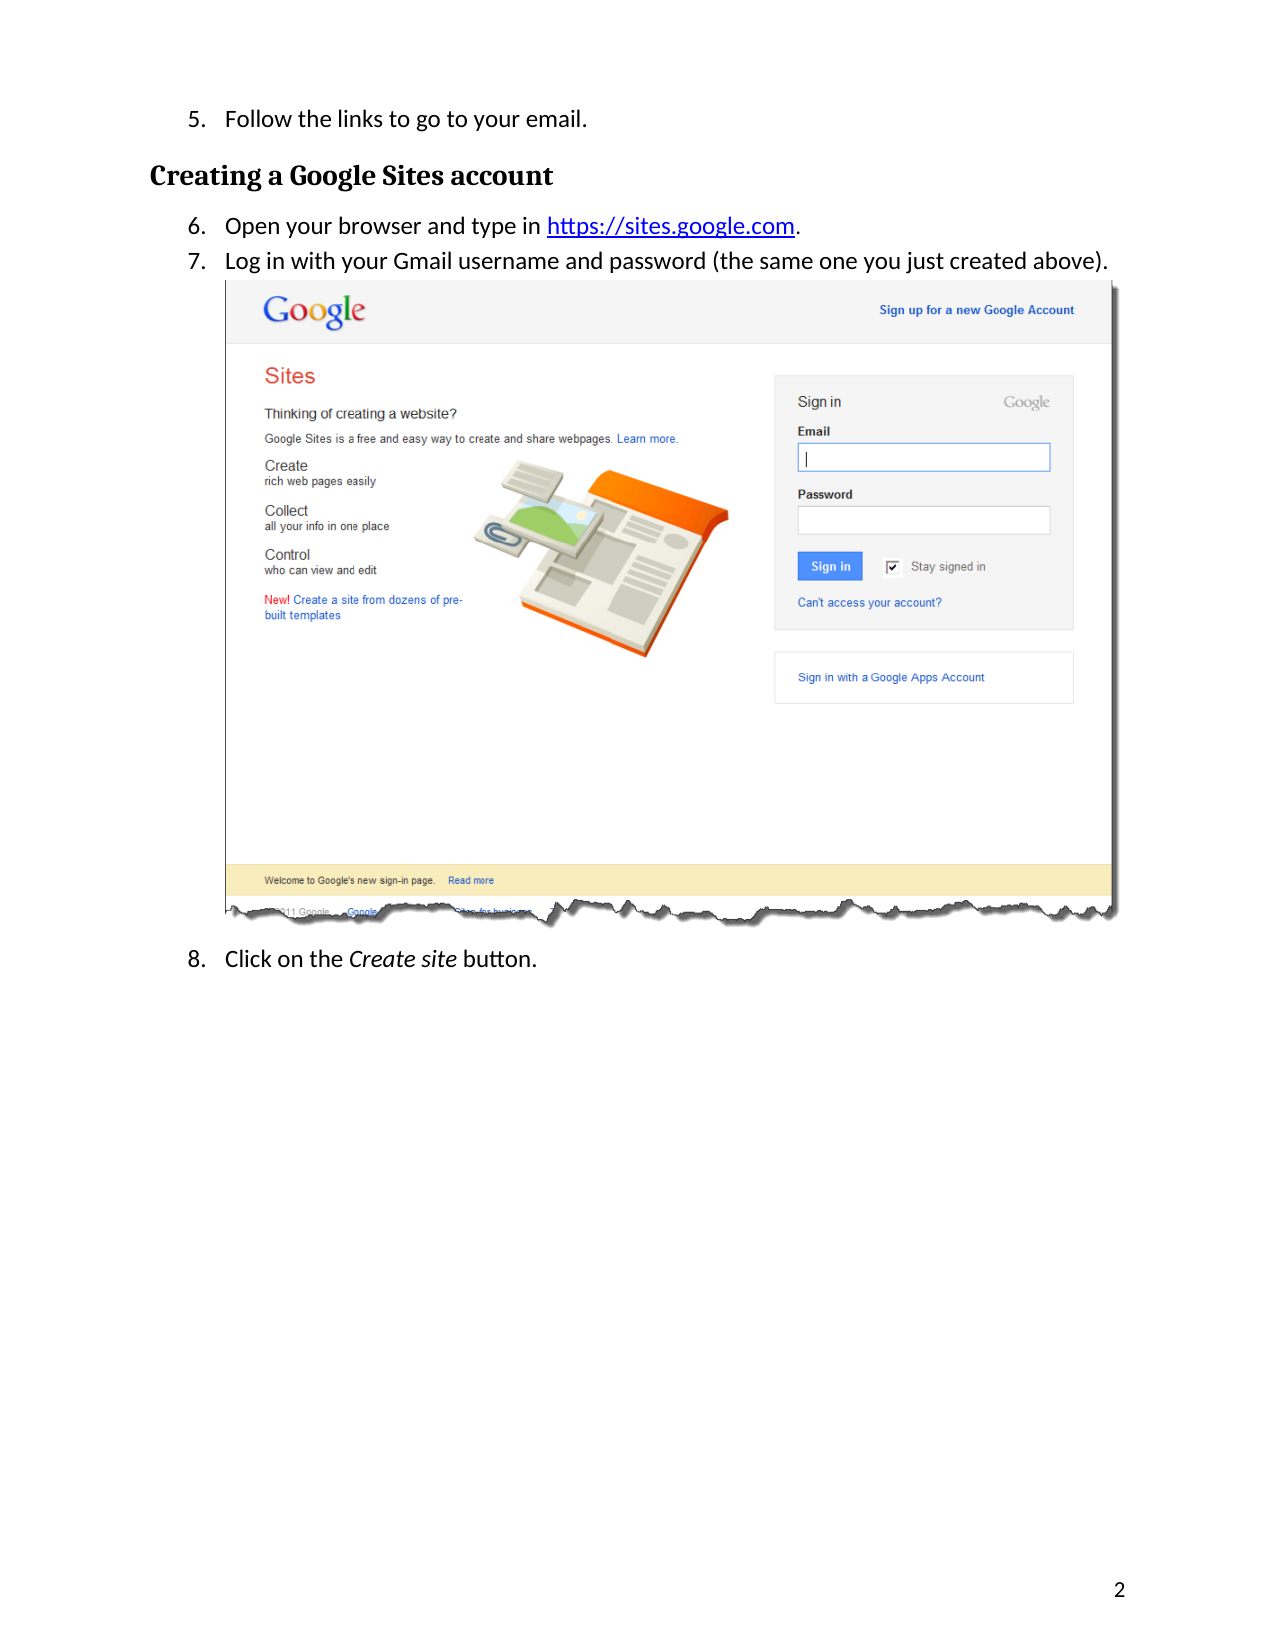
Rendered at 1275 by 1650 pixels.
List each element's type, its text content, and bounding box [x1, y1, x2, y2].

list Follow the links to go to your email. [187, 103, 1125, 134]
list Open your browser and type in https://sites.google.com. [187, 210, 1125, 241]
subtitle Creating a Google Sites account [150, 159, 1125, 192]
list Log in with your Gmail username and password (the same one you just created above). [187, 245, 1125, 276]
picture [225, 280, 1125, 939]
list Click on the Create site button. [187, 943, 1125, 974]
